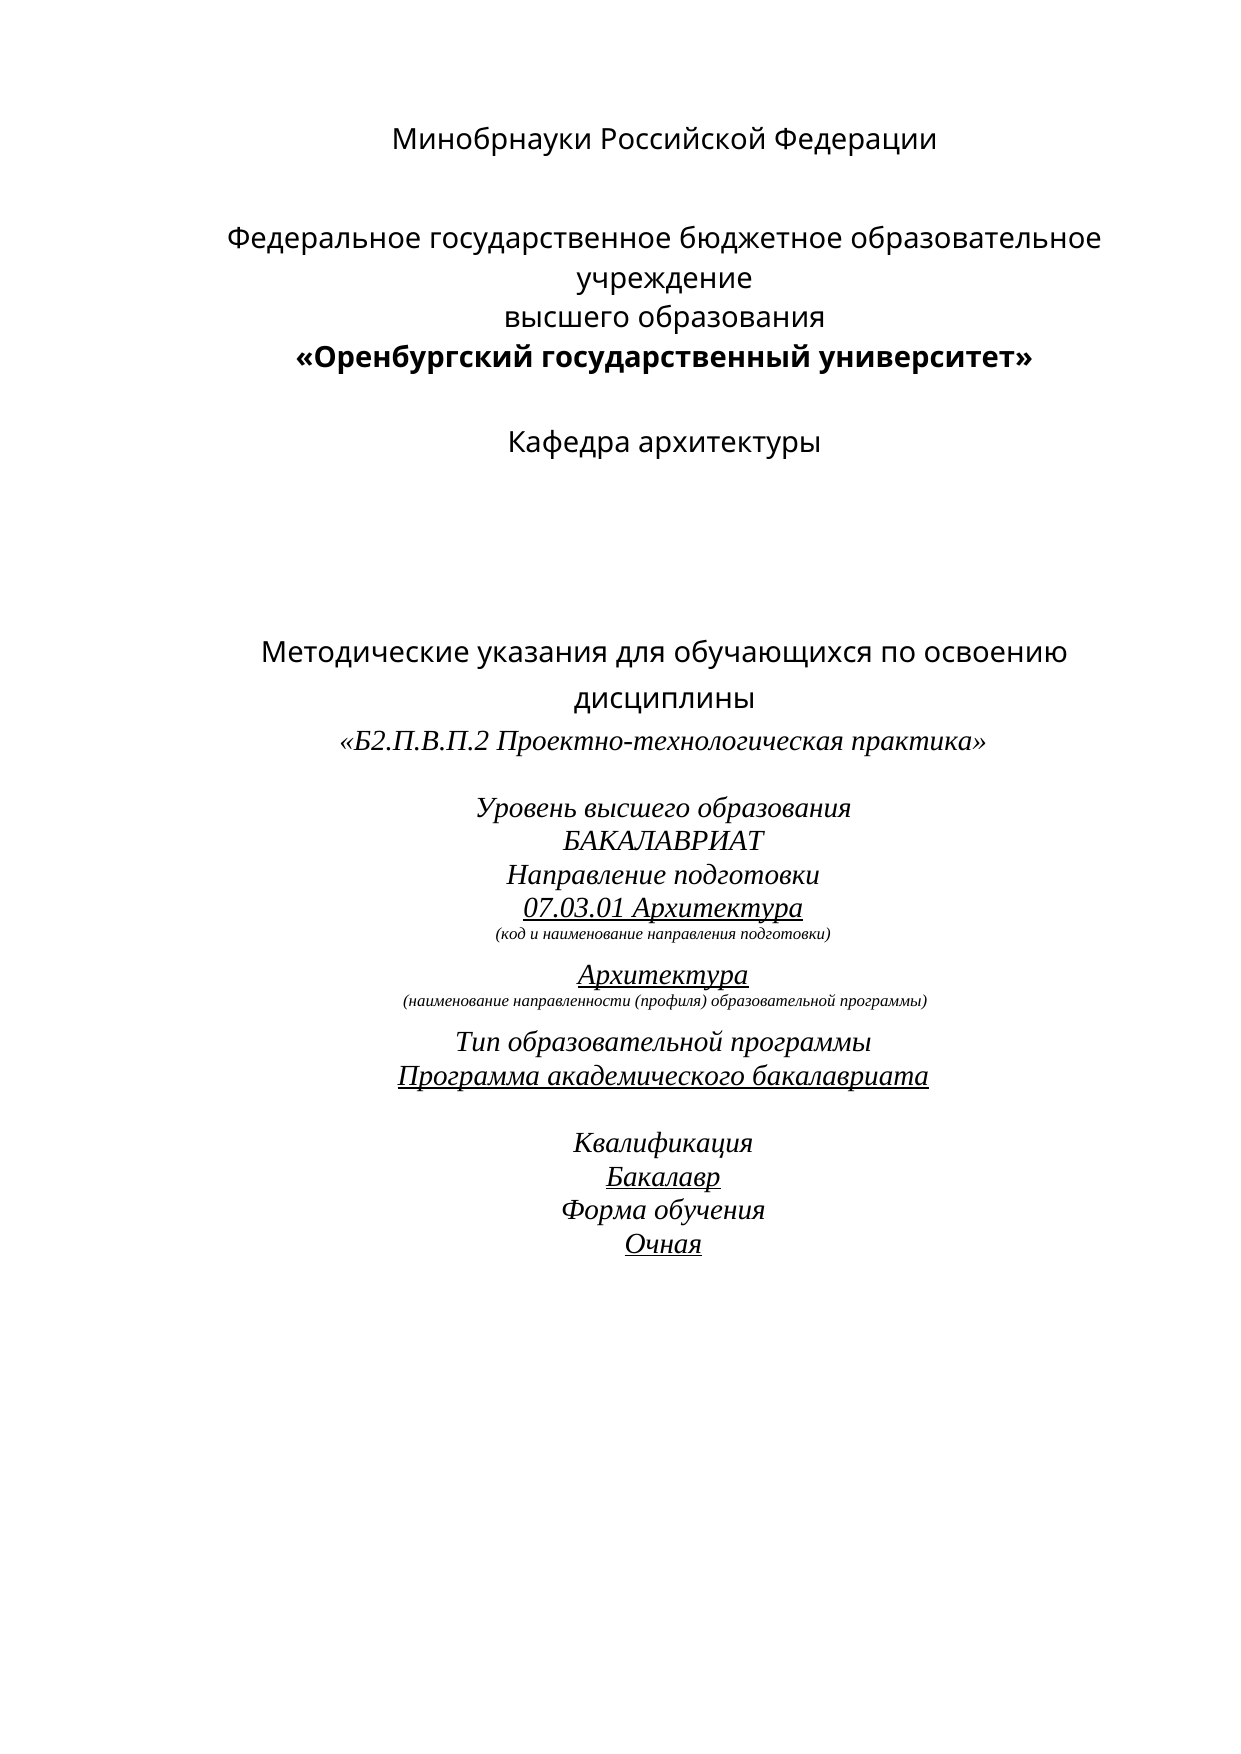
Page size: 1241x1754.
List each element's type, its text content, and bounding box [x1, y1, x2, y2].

text Тип образовательной программы [177, 1024, 1152, 1058]
text Методические указания для обучающихся по освоению дисциплины [177, 631, 1152, 717]
text БАКАЛАВРИАТ [177, 823, 1152, 857]
text Форма обучения [177, 1192, 1152, 1226]
text Федеральное государственное бюджетное образовательное учреждение [177, 217, 1152, 297]
text Архитектура [177, 957, 1152, 991]
text 07.03.01 Архитектура [177, 890, 1152, 924]
text Уровень высшего образования [177, 790, 1152, 823]
text Минобрнауки Российской Федерации [177, 118, 1152, 158]
text Квалификация [177, 1125, 1152, 1159]
text Очная [177, 1226, 1152, 1259]
text Программа академического бакалавриата [177, 1058, 1152, 1092]
text «Оренбургский государственный университет» [177, 336, 1152, 376]
text «Б2.П.В.П.2 Проектно-технологическая практика» [177, 723, 1152, 756]
text высшего образования [177, 297, 1152, 336]
text (наименование направленности (профиля) образовательной программы) [177, 991, 1152, 1024]
text Направление подготовки [177, 857, 1152, 890]
text Кафедра архитектуры [177, 421, 1152, 461]
text Бакалавр [177, 1159, 1152, 1192]
text (код и наименование направления подготовки) [177, 924, 1152, 957]
